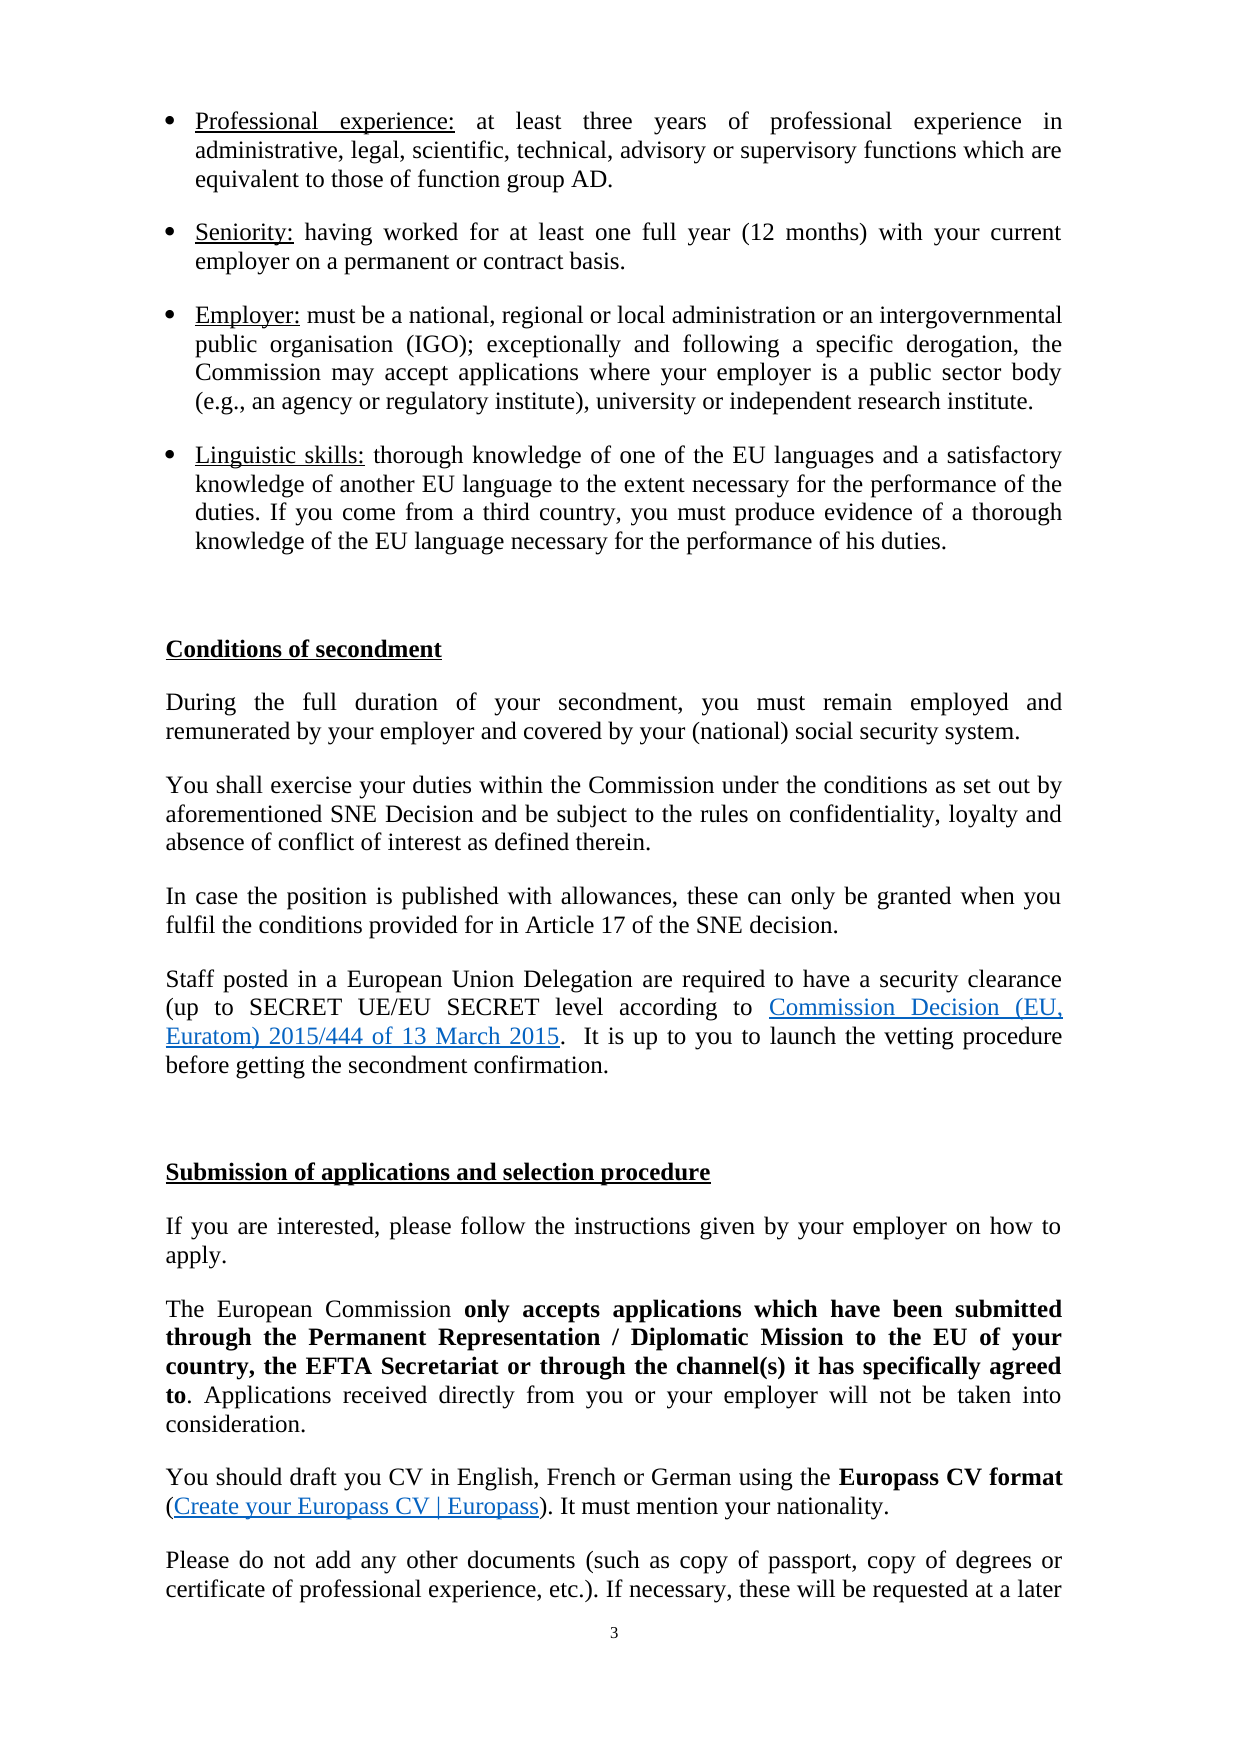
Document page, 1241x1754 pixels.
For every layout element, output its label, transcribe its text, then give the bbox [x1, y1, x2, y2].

text Staff posted in a European Union Delegation are required to have a security clearance (up to SECRET UE/EU SECRET level according to Commission Decision (EU, Euratom) 2015/444 of 13 March 2015. It is up to you to launch the vetting procedure before getting the secondment confirmation. [165, 964, 1063, 1079]
list Submission of applications and selection procedure [165, 1157, 1063, 1186]
text The European Commission only accepts applications which have been submitted through the Permanent Representation / Diplomatic Mission to the EU of your country, the EFTA Secretariat or through the channel(s) it has specifically agreed to. Applications received directly from you or your employer will not be taken into consideration. [165, 1294, 1063, 1437]
text You shall exercise your duties within the Commission under the conditions as set out by aforementioned SNE Decision and be subject to the rules on confidentiality, loyalty and absence of conflict of interest as defined therein. [165, 770, 1063, 856]
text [165, 1545, 1063, 1602]
list Seniority: having worked for at least one full year (12 months) with your current employer on a permanent or contract basis. [165, 217, 1063, 275]
text You should draft you CV in English, French or German using the Europass CV format (). It must mention your nationality. [165, 1462, 1063, 1520]
text During the full duration of your secondment, you must remain employed and remunerated by your employer and covered by your (national) social security system. [165, 687, 1063, 745]
list Employer: must be a national, regional or local administration or an intergovernmental public organisation (IGO); exceptionally and following a specific derogation, the Commission may accept applications where your employer is a public sector body (e.g., an agency or regulatory institute), university or independent research institute. [165, 300, 1063, 415]
list Linguistic skills: thorough knowledge of one of the EU languages and a satisfactory knowledge of another EU language to the extent necessary for the performance of the duties. If you come from a third country, you must produce evidence of a thorough knowledge of the EU language necessary for the performance of his duties. [165, 440, 1063, 555]
text If you are interested, please follow the instructions given by your employer on how to apply. [165, 1211, 1063, 1269]
list Professional experience: at least three years of professional experience in administrative, legal, scientific, technical, advisory or supervisory functions which are equivalent to those of function group AD. [165, 106, 1063, 192]
list Conditions of secondment [165, 634, 1063, 662]
text In case the position is published with allowances, these can only be granted when you fulfil the conditions provided for in Article 17 of the SNE decision. [165, 881, 1063, 939]
